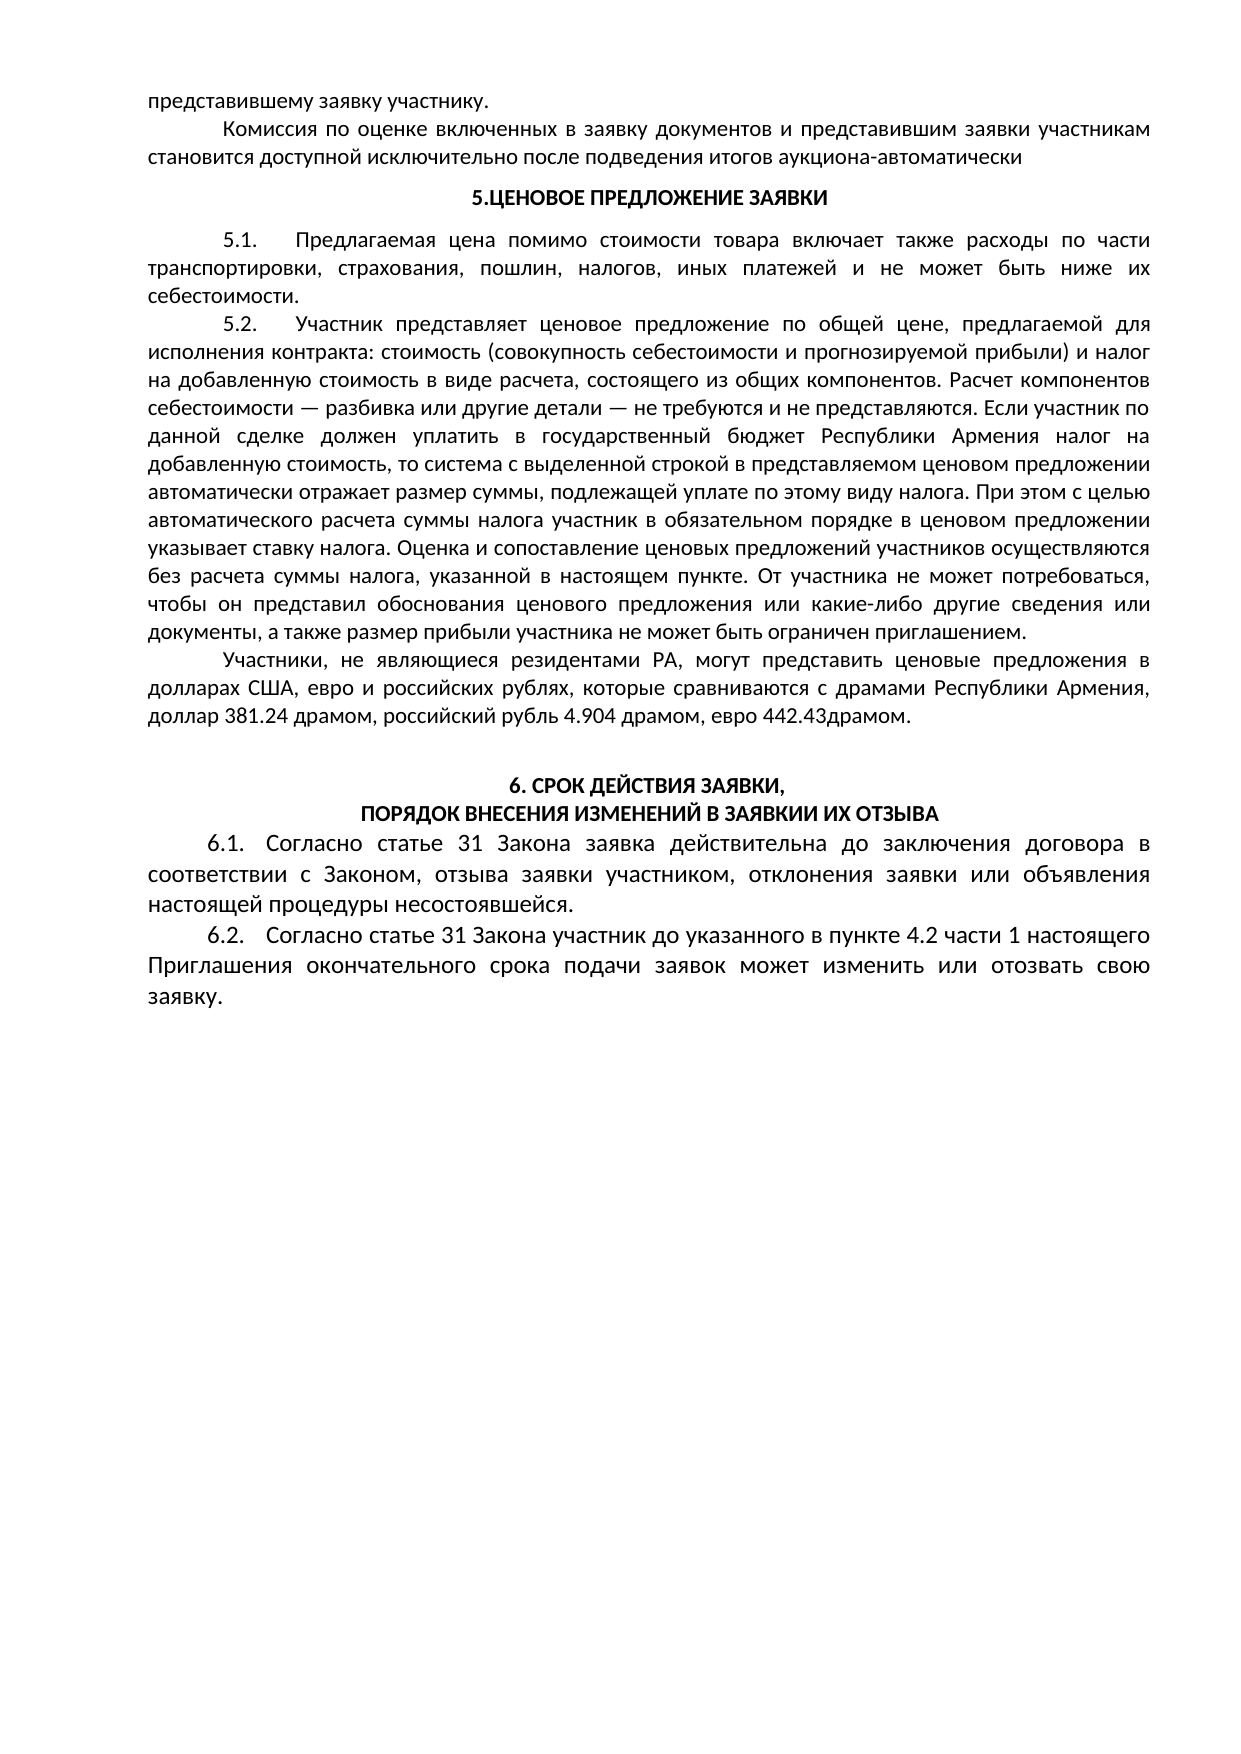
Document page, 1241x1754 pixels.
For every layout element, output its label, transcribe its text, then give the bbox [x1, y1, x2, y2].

text 5.1. Предлагаемая цена помимо стоимости товара включает также расходы по части транспортировки, страхования, пошлин, налогов, иных платежей и не может быть ниже их себестоимости. [148, 225, 1152, 309]
text 6.1. Согласно статье 31 Закона заявка действительна до заключения договора в соответствии с Законом, отзыва заявки участником, отклонения заявки или объявления настоящей процедуры несостоявшейся. [148, 827, 1152, 919]
text 6.2. Согласно статье 31 Закона участник до указанного в пункте 4.2 части 1 настоящего Приглашения окончательного срока подачи заявок может изменить или отозвать свою заявку. [148, 919, 1152, 1011]
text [148, 86, 1152, 114]
text 5.ЦЕНОВОЕ ПРЕДЛОЖЕНИЕ ЗАЯВКИ [148, 183, 1152, 211]
text Участники, не являющиеся резидентами РА, могут представить ценовые предложения в долларах США, евро и российских рублях, которые сравниваются с драмами Республики Армения, доллар 381.24 драмом, российский рубль 4.904 драмом, евро 442.43драмом. [148, 645, 1152, 729]
text 6. СРОК ДЕЙСТВИЯ ЗАЯВКИ, ПОРЯДОК ВНЕСЕНИЯ ИЗМЕНЕНИЙ В ЗАЯВКИИ ИХ ОТЗЫВА [207, 771, 1093, 827]
text 5.2. Участник представляет ценовое предложение по общей цене, предлагаемой для исполнения контракта: стоимость (совокупность себестоимости и прогнозируемой прибыли) и налог на добавленную стоимость в виде расчета, состоящего из общих компонентов. Расчет компонентов себестоимости — разбивка или другие детали — не требуются и не представляются. Если участник по данной сделке должен уплатить в государственный бюджет Республики Армения налог на добавленную стоимость, то система с выделенной строкой в представляемом ценовом предложении автоматически отражает размер суммы, подлежащей уплате по этому виду налога. При этом с целью автоматического расчета суммы налога участник в обязательном порядке в ценовом предложении указывает ставку налога. Оценка и сопоставление ценовых предложений участников осуществляются без расчета суммы налога, указанной в настоящем пункте. От участника не может потребоваться, чтобы он представил обоснования ценового предложения или какие-либо другие сведения или документы, а также размер прибыли участника не может быть ограничен приглашением. [148, 309, 1152, 645]
text Комиссия по оценке включенных в заявку документов и представившим заявки участникам становится доступной исключительно после подведения итогов аукциона-автоматически [148, 114, 1152, 171]
